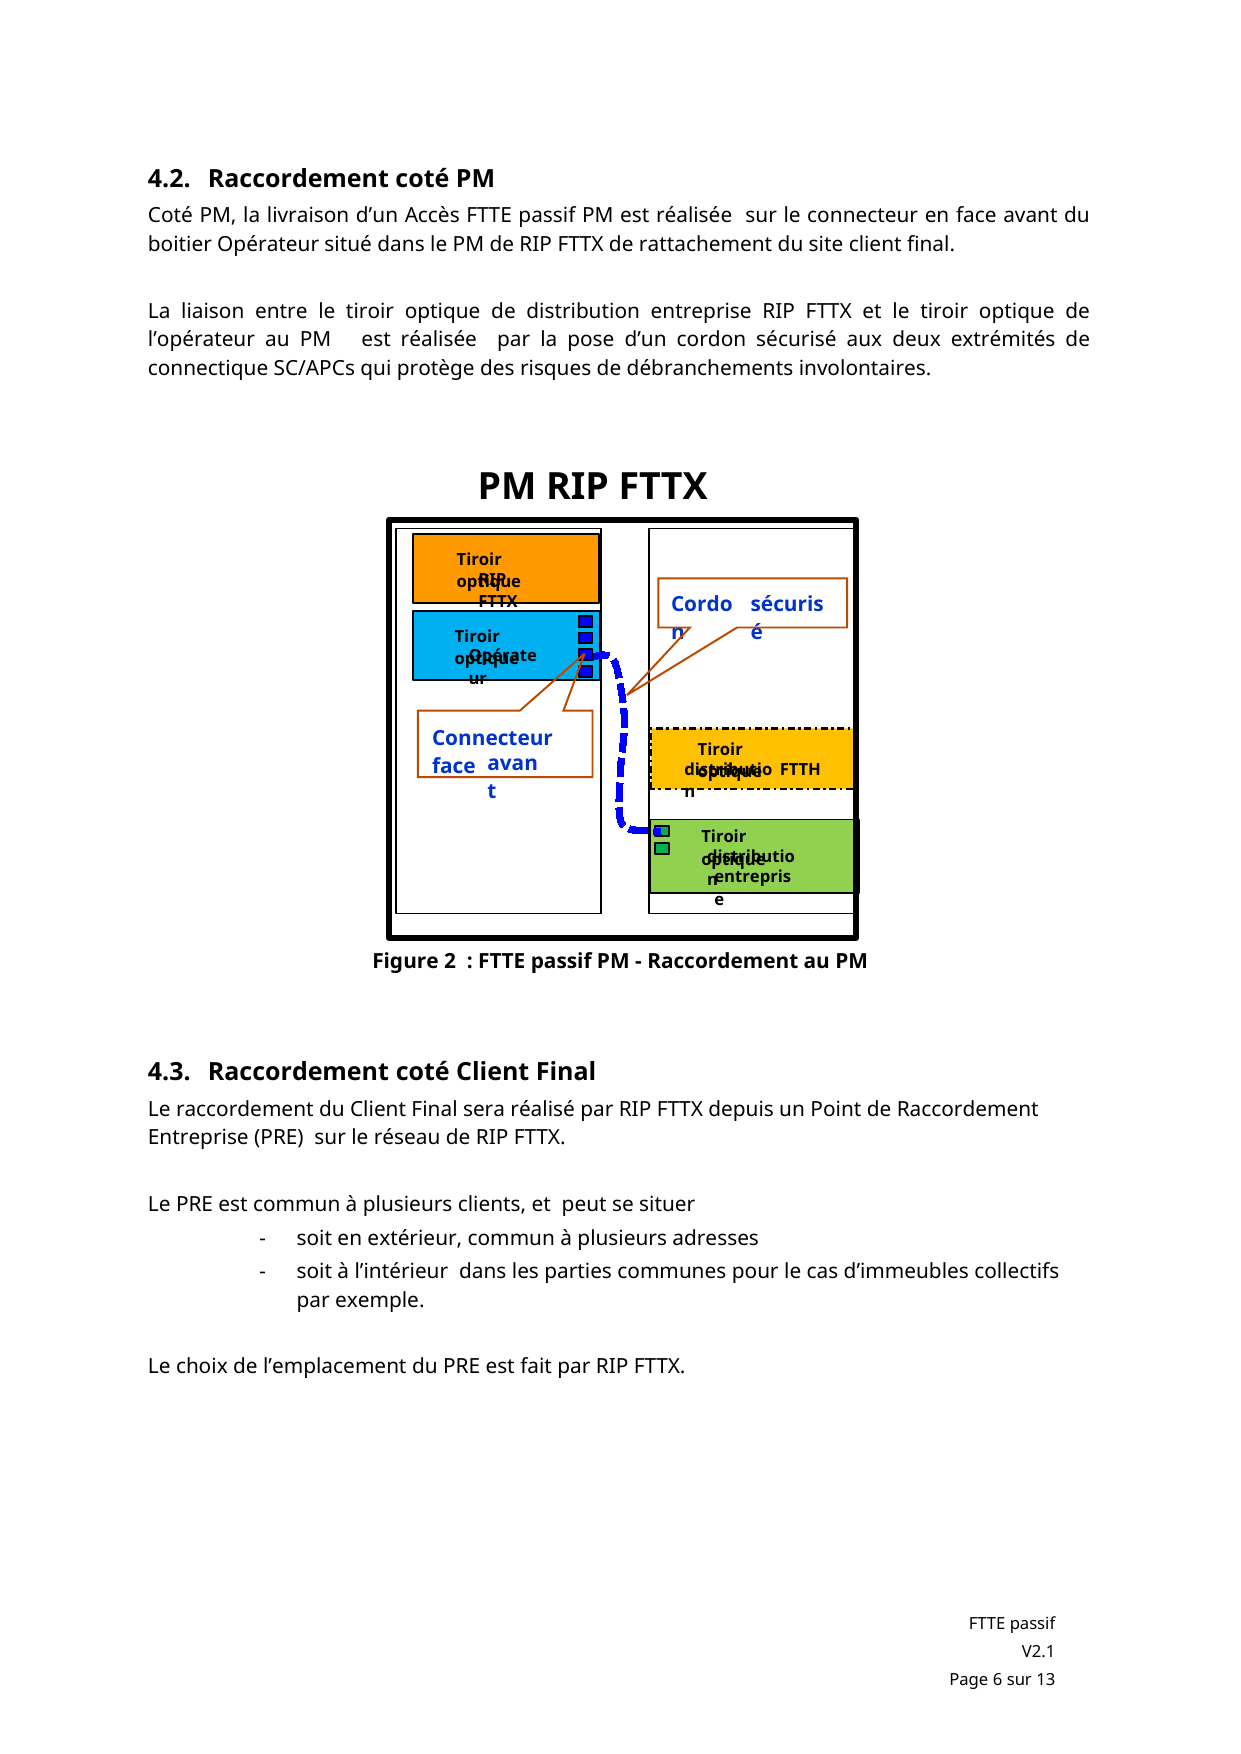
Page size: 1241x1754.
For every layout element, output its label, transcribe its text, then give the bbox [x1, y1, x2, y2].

text La liaison entre le tiroir optique de distribution entreprise RIP FTTX et le tiroir optique de l’opérateur au PM est réalisée par la pose d’un cordon sécurisé aux deux extrémités de connectique SC/APCs qui protège des risques de débranchements involontaires. [148, 296, 1092, 381]
list soit à l’intérieur dans les parties communes pour le cas d’immeubles collectifs par exemple. [259, 1256, 1092, 1313]
list soit en extérieur, commun à plusieurs adresses [259, 1223, 1092, 1251]
text Le raccordement du Client Final sera réalisé par RIP FTTX depuis un Point de Raccordement Entreprise (PRE) sur le réseau de RIP FTTX. [148, 1094, 1092, 1151]
text Le choix de l’emplacement du PRE est fait par RIP FTTX. [148, 1352, 1092, 1380]
text Figure 2 : FTTE passif PM - Raccordement au PM [148, 946, 1092, 974]
text Le PRE est commun à plusieurs clients, et peut se situer [148, 1189, 1092, 1218]
subtitle Raccordement coté Client Final [148, 1054, 1092, 1088]
subtitle Raccordement coté PM [148, 160, 1092, 194]
text Coté PM, la livraison d’un Accès FTTE passif PM est réalisée sur le connecteur en face avant du boitier Opérateur situé dans le PM de RIP FTTX de rattachement du site client final. [148, 201, 1092, 257]
